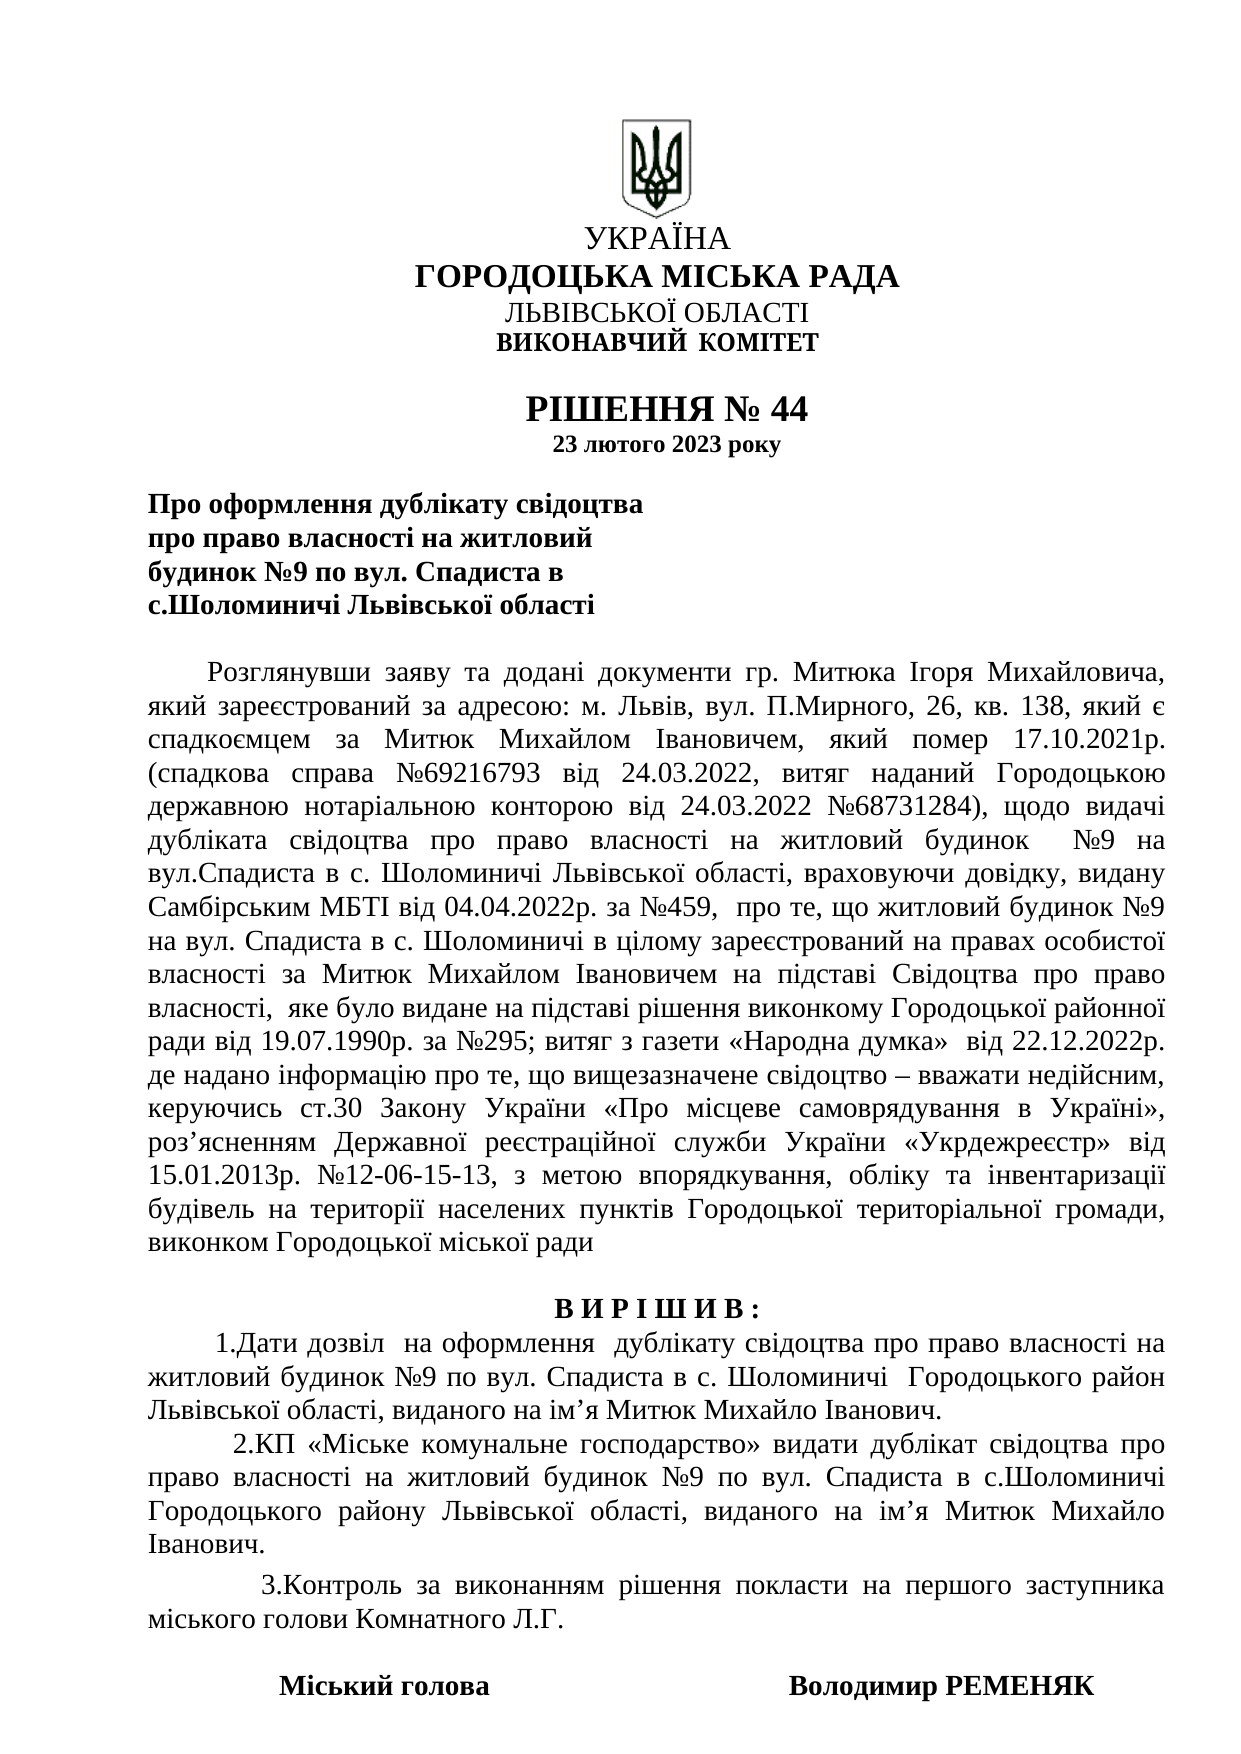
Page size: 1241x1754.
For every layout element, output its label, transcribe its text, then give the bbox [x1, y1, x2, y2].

list 3.Контроль за виконанням рішення покласти на першого заступника міського голови Комнатного Л.Г. [148, 1567, 1167, 1634]
text 1.Дати дозвіл на оформлення дублікату свідоцтва про право власності на житловий будинок №9 по вул. Спадиста в с. Шоломиничі Городоцького район Львівської області, виданого на ім’я Митюк Михайло Іванович. [148, 1325, 1167, 1426]
text 23 лютого 2023 року [148, 429, 1186, 458]
text Міський голова Володимир РЕМЕНЯК [148, 1668, 1167, 1701]
text Розглянувши заяву та додані документи гр. Митюка Ігоря Михайловича, який зареєстрований за адресою: м. Львів, вул. П.Мирного, 26, кв. 138, який є спадкоємцем за Митюк Михайлом Івановичем, який помер 17.10.2021р. (спадкова справа №69216793 від 24.03.2022, витяг наданий Городоцькою державною нотаріальною конторою від 24.03.2022 №68731284), щодо видачі дубліката свідоцтва про право власності на житловий будинок №9 на вул.Спадиста в с. Шоломиничі Львівської області, враховуючи довідку, видану Самбірським МБТІ від 04.04.2022р. за №459, про те, що житловий будинок №9 на вул. Спадиста в с. Шоломиничі в цілому зареєстрований на правах особистої власності за Митюк Михайлом Івановичем на підставі Свідоцтва про право власності, яке було видане на підставі рішення виконкому Городоцької районної ради від 19.07.1990р. за №295; витяг з газети «Народна думка» від 22.12.2022р. де надано інформацію про те, що вищезазначене свідоцтво – вважати недійсним, керуючись ст.30 Закону України «Про місцеве самоврядування в Україні», роз’ясненням Державної реєстраційної служби України «Укрдежреєстр» від 15.01.2013р. №12-06-15-13, з метою впорядкування, обліку та інвентаризації будівель на території населених пунктів Городоцької територіальної громади, виконком Городоцької міської ради [148, 654, 1167, 1258]
text ВИКОНАВЧИЙ КОМІТЕТ [148, 328, 1167, 357]
text В И Р І Ш И В : [148, 1292, 1167, 1325]
text ГОРОДОЦЬКА МІСЬКА РАДА [148, 257, 1167, 295]
picture [621, 118, 693, 219]
text УКРАЇНА [148, 218, 1167, 257]
list 2.КП «Міське комунальне господарство» видати дублікат свідоцтва про право власності на житловий будинок №9 по вул. Спадиста в с.Шоломиничі Городоцького району Львівської області, виданого на ім’я Митюк Михайло Іванович. [148, 1426, 1167, 1560]
text ЛЬВІВСЬКОЇ ОБЛАСТІ [148, 295, 1167, 328]
text Про оформлення дублікату свідоцтва про право власності на житловий будинок №9 по вул. Спадиста в с.Шоломиничі Львівської області [148, 487, 665, 621]
text РІШЕННЯ № 44 [148, 386, 1186, 429]
